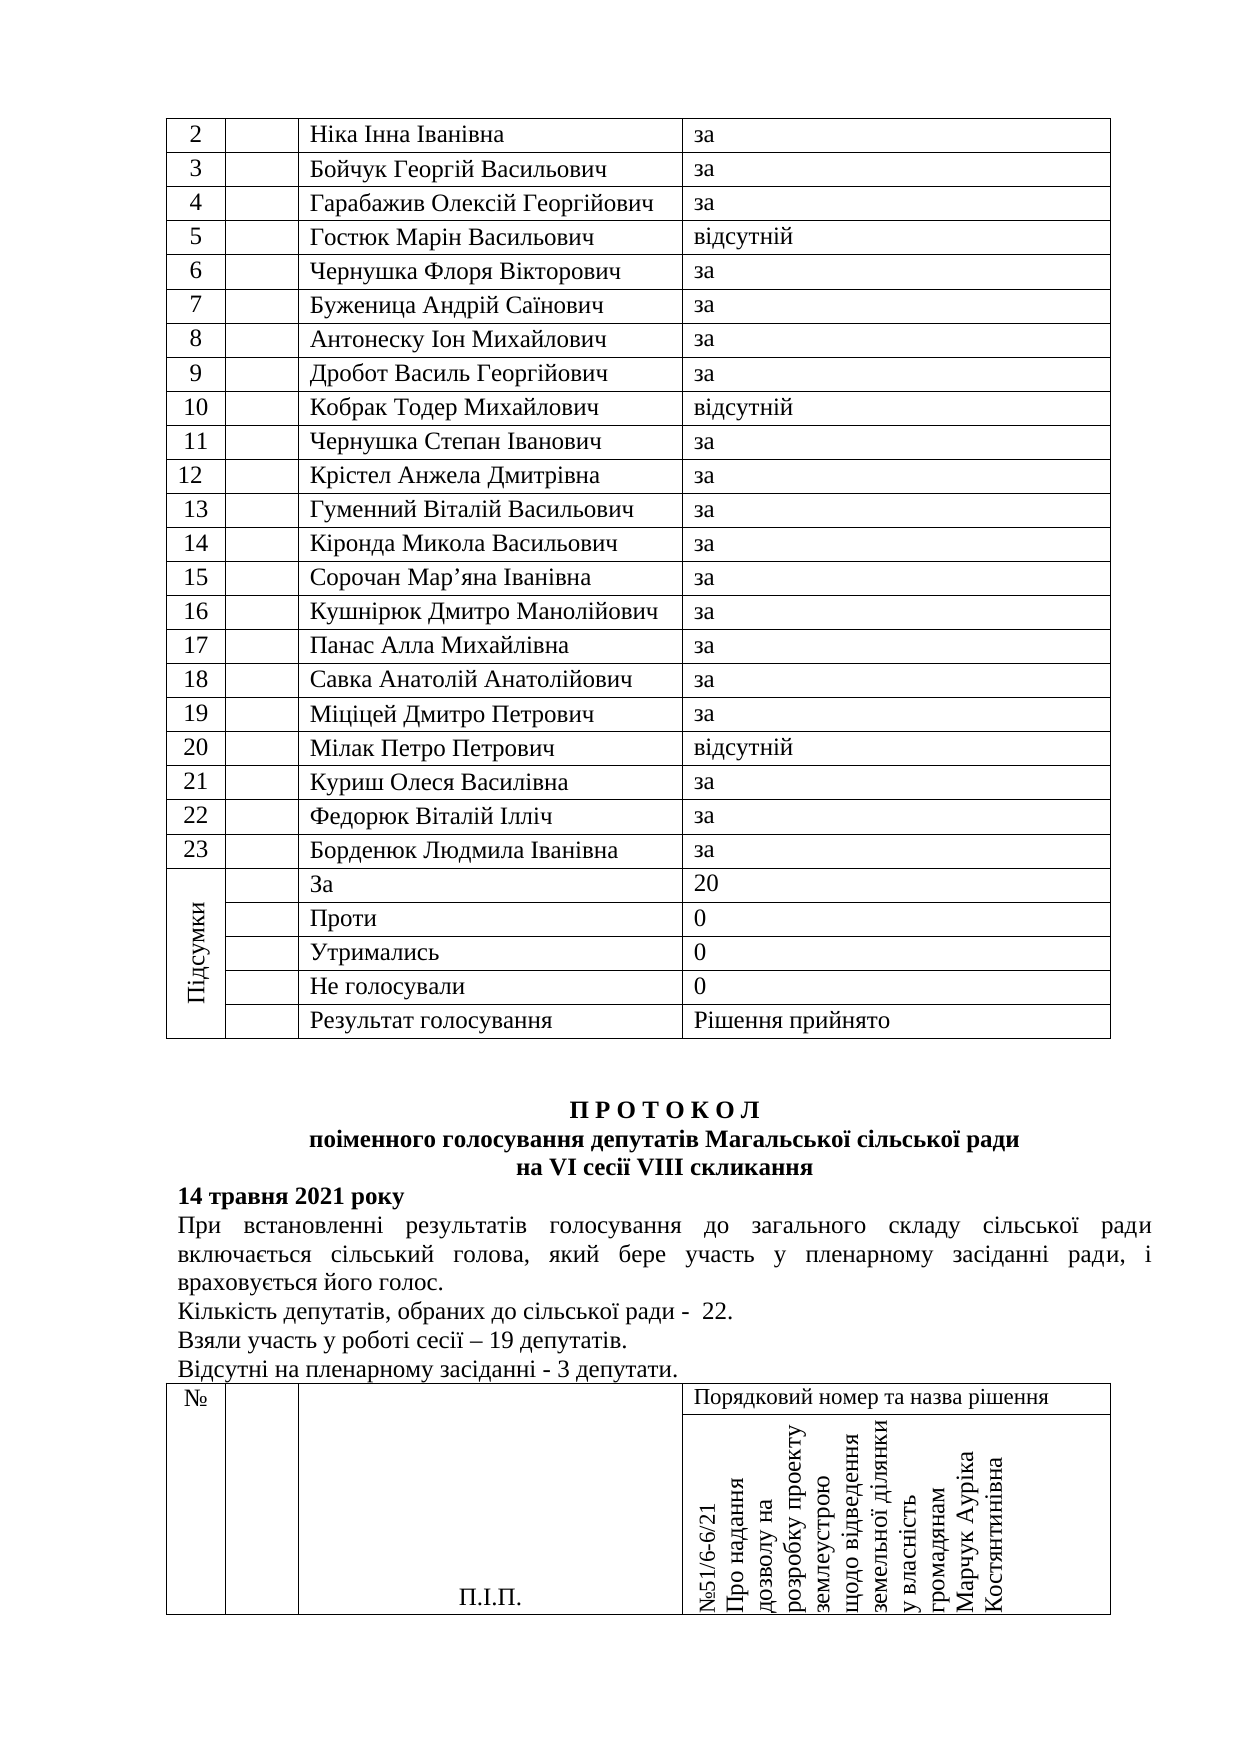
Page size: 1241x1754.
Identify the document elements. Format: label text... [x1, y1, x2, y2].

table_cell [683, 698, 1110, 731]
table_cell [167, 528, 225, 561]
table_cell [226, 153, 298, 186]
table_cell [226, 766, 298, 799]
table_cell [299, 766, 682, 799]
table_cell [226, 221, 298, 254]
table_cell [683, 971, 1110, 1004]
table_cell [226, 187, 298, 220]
text Відсутні на пленарному засіданні - 3 депутати. [177, 1354, 1152, 1382]
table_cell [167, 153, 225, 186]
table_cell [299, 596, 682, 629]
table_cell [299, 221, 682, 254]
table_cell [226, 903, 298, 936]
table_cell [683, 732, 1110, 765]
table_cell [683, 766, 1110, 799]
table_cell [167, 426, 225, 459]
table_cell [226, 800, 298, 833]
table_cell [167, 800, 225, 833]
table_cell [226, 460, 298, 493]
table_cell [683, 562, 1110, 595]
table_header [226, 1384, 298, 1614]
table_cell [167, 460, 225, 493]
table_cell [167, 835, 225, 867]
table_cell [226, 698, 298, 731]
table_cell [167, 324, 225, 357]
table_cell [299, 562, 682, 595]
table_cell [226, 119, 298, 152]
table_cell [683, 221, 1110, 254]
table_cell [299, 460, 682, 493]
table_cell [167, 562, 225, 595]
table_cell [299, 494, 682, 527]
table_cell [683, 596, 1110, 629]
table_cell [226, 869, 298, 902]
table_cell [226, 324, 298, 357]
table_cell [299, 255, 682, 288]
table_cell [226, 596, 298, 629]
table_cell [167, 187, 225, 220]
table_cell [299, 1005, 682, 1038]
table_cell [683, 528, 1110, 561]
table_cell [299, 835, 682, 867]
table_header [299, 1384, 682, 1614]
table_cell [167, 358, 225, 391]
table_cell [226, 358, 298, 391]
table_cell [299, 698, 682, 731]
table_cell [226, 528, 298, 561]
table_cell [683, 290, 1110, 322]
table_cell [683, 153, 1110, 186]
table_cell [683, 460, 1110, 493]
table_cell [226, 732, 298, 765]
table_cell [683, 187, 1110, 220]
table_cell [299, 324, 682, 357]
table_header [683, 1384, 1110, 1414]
text П Р О Т О К О Л [177, 1095, 1152, 1124]
text на VІ сесії VІІI скликання [177, 1152, 1152, 1181]
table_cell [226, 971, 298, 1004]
text Кількість депутатів, обраних до сільської ради - 22. [177, 1296, 1152, 1325]
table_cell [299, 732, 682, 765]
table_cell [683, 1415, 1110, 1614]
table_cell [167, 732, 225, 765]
text Взяли участь у роботі сесії – 19 депутатів. [177, 1325, 1152, 1354]
text 14 травня 2021 року [177, 1181, 1152, 1210]
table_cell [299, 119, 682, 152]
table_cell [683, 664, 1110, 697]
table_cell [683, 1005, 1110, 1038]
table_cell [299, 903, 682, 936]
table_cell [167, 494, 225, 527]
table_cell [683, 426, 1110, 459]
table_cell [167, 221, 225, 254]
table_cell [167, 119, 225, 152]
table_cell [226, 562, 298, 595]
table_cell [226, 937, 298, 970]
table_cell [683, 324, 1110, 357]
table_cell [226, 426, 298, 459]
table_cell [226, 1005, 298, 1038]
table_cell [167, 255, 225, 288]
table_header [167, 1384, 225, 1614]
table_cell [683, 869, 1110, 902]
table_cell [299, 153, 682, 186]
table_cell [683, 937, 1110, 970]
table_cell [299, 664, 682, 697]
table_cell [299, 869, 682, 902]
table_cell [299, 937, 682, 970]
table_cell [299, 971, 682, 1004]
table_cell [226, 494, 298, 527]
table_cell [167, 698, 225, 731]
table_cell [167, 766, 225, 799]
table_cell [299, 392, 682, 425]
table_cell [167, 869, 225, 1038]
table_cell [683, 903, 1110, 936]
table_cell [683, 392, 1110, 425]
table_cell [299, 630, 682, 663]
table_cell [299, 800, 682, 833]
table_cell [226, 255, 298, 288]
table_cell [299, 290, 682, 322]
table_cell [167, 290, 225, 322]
text При встановленні результатів голосування до загального складу сільської ради включається сільський голова, який бере участь у пленарному засіданні ради, і враховується його голос. [177, 1210, 1152, 1296]
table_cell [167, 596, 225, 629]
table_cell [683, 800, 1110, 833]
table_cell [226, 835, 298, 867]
text поіменного голосування депутатів Магальської сільської ради [177, 1124, 1152, 1152]
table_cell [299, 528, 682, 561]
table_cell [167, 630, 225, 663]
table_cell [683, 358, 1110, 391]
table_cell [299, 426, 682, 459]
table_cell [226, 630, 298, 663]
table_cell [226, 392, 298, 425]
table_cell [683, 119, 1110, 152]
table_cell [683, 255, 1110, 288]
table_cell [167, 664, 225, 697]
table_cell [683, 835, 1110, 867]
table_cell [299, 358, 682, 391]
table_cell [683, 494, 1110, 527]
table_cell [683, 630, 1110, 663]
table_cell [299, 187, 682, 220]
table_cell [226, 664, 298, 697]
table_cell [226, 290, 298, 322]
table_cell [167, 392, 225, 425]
